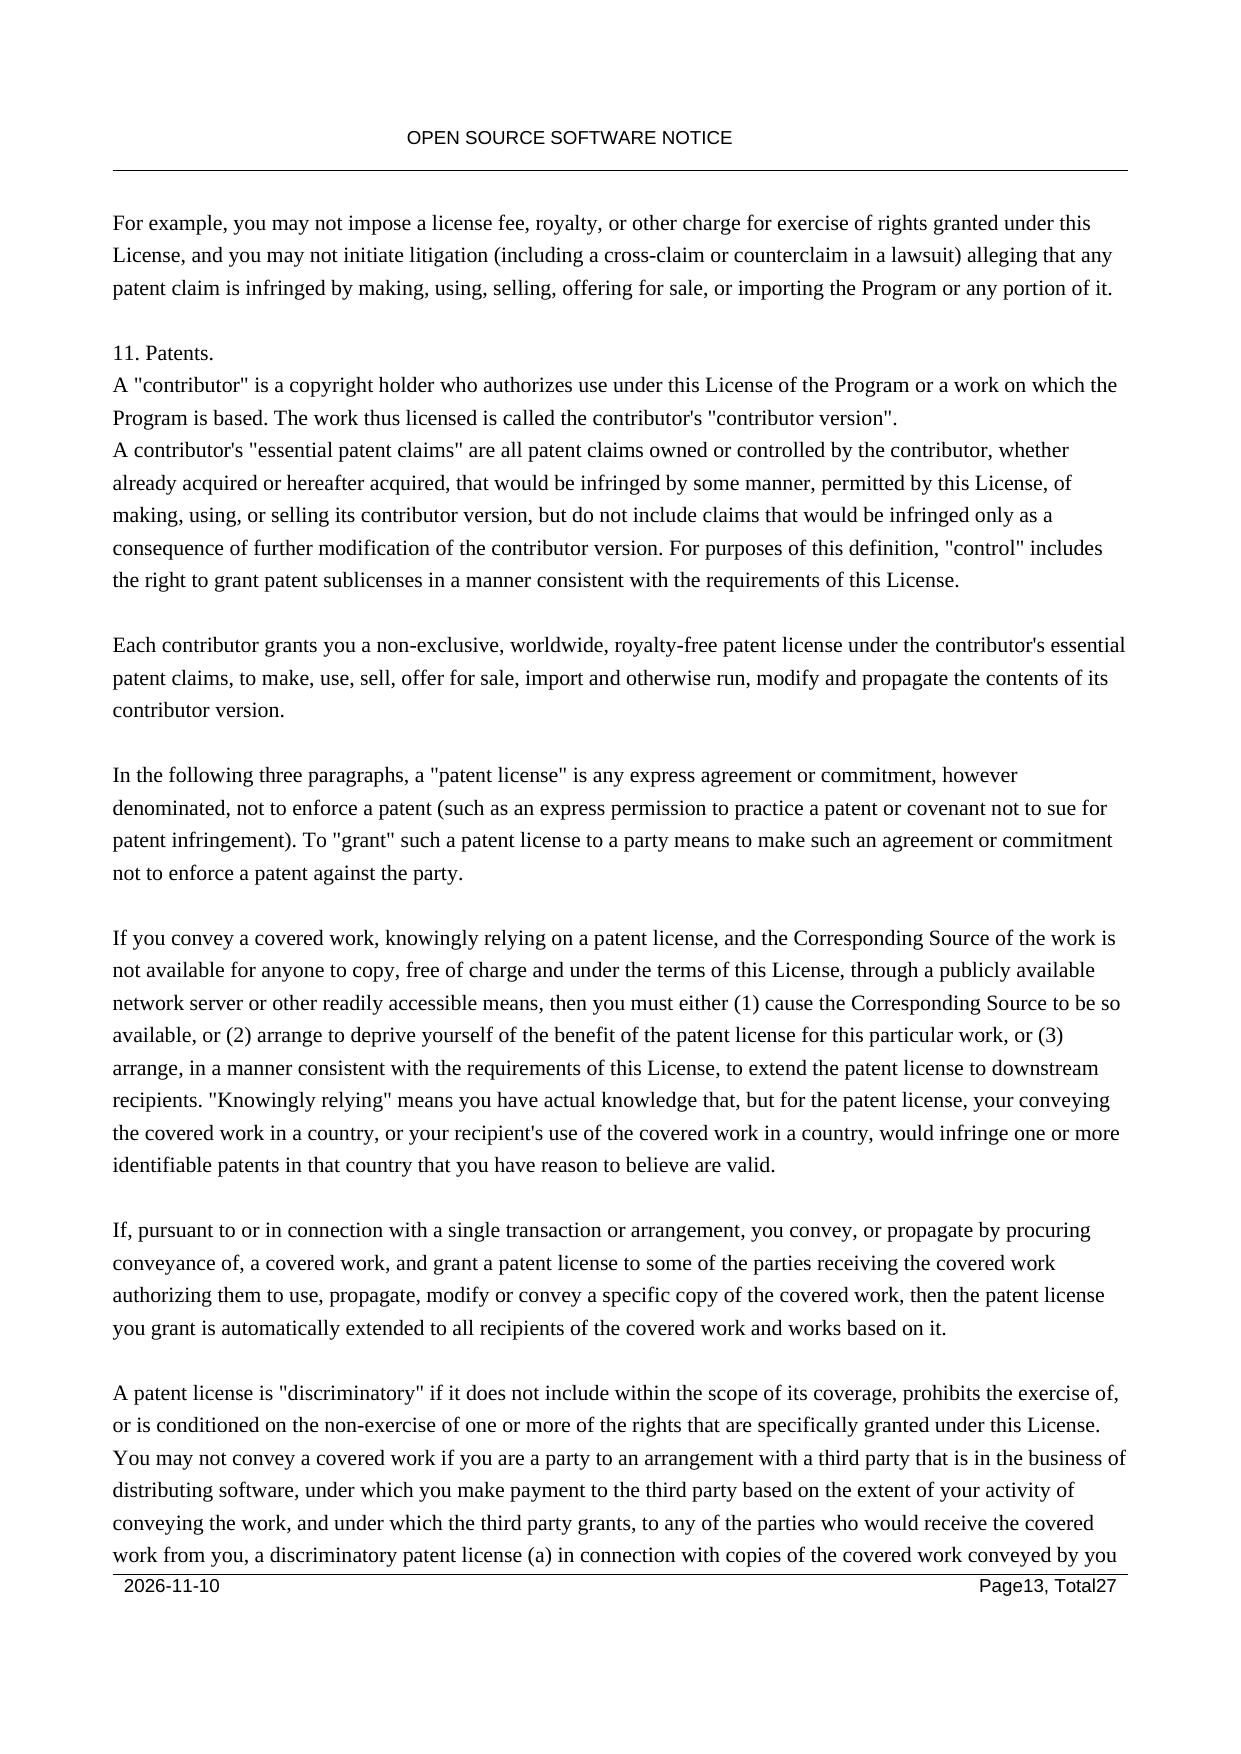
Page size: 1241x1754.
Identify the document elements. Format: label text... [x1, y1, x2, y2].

text If, pursuant to or in connection with a single transaction or arrangement, you convey, or propagate by procuring conveyance of, a covered work, and grant a patent license to some of the parties receiving the covered work authorizing them to use, propagate, modify or convey a specific copy of the covered work, then the patent license you grant is automatically extended to all recipients of the covered work and works based on it. [112, 1214, 1128, 1344]
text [112, 1376, 1128, 1571]
text A "contributor" is a copyright holder who authorizes use under this License of the Program or a work on which the Program is based. The work thus licensed is called the contributor's "contributor version". [112, 369, 1128, 434]
text If you convey a covered work, knowingly relying on a patent license, and the Corresponding Source of the work is not available for anyone to copy, free of charge and under the terms of this License, through a publicly available network server or other readily accessible means, then you must either (1) cause the Corresponding Source to be so available, or (2) arrange to deprive yourself of the benefit of the patent license for this particular work, or (3) arrange, in a manner consistent with the requirements of this License, to extend the patent license to downstream recipients. "Knowingly relying" means you have actual knowledge that, but for the patent license, your conveying the covered work in a country, or your recipient's use of the covered work in a country, would infringe one or more identifiable patents in that country that you have reason to believe are valid. [112, 921, 1128, 1181]
text A contributor's "essential patent claims" are all patent claims owned or controlled by the contributor, whether already acquired or hereafter acquired, that would be infringed by some manner, permitted by this License, of making, using, or selling its contributor version, but do not include claims that would be infringed only as a consequence of further modification of the contributor version. For purposes of this definition, "control" includes the right to grant patent sublicenses in a manner consistent with the requirements of this License. [112, 434, 1128, 596]
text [112, 206, 1128, 304]
text In the following three paragraphs, a "patent license" is any express agreement or commitment, however denominated, not to enforce a patent (such as an express permission to practice a patent or covenant not to sue for patent infringement). To "grant" such a patent license to a party means to make such an agreement or commitment not to enforce a patent against the party. [112, 759, 1128, 889]
text 11. Patents. [112, 336, 1128, 369]
text Each contributor grants you a non-exclusive, worldwide, royalty-free patent license under the contributor's essential patent claims, to make, use, sell, offer for sale, import and otherwise run, modify and propagate the contents of its contributor version. [112, 629, 1128, 726]
